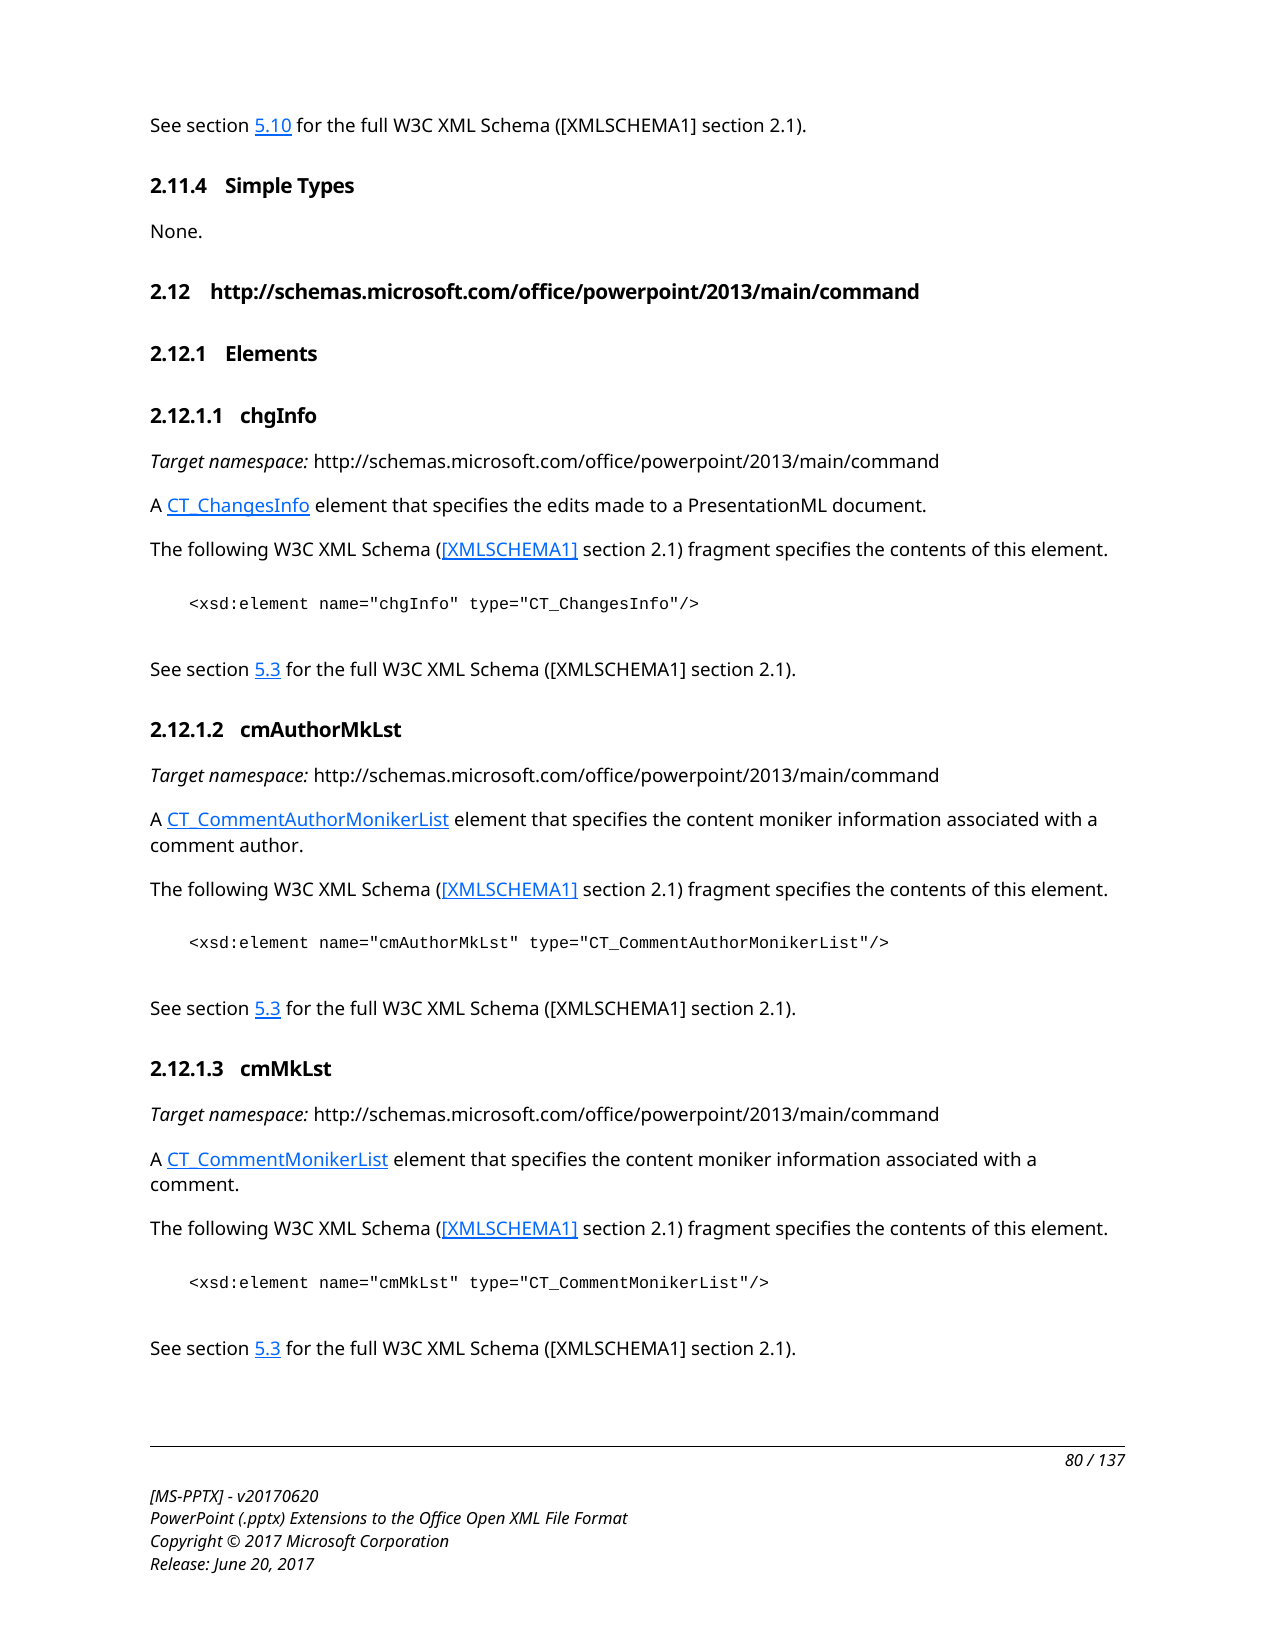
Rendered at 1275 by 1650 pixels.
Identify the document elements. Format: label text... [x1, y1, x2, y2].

text Target namespace: http://schemas.microsoft.com/office/powerpoint/2013/main/command [150, 1102, 1125, 1127]
subtitle cmMkLst [150, 1054, 1125, 1083]
text Target namespace: http://schemas.microsoft.com/office/powerpoint/2013/main/command [150, 448, 1125, 474]
text The following W3C XML Schema ([XMLSCHEMA1] section 2.1) fragment specifies the contents of this element. [150, 1216, 1125, 1241]
text See section 5.10 for the full W3C XML Schema ([XMLSCHEMA1] section 2.1). [150, 112, 1125, 138]
text The following W3C XML Schema ([XMLSCHEMA1] section 2.1) fragment specifies the contents of this element. [150, 876, 1125, 902]
text A CT_CommentMonikerList element that specifies the content moniker information associated with a comment. [150, 1146, 1125, 1197]
text <xsd:element name="chgInfo" type="CT_ChangesInfo"/> [175, 587, 1137, 625]
text None. [150, 218, 1125, 244]
text <xsd:element name="cmAuthorMkLst" type="CT_CommentAuthorMonikerList"/> [175, 927, 1137, 964]
subtitle cmAuthorMkLst [150, 715, 1125, 743]
text A CT_ChangesInfo element that specifies the edits made to a PresentationML document. [150, 492, 1125, 518]
subtitle chgInfo [150, 401, 1125, 429]
text Target namespace: http://schemas.microsoft.com/office/powerpoint/2013/main/command [150, 762, 1125, 788]
text <xsd:element name="cmMkLst" type="CT_CommentMonikerList"/> [175, 1266, 1137, 1304]
text See section 5.3 for the full W3C XML Schema ([XMLSCHEMA1] section 2.1). [150, 1335, 1125, 1361]
text The following W3C XML Schema ([XMLSCHEMA1] section 2.1) fragment specifies the contents of this element. [150, 537, 1125, 562]
text See section 5.3 for the full W3C XML Schema ([XMLSCHEMA1] section 2.1). [150, 656, 1125, 682]
subtitle Simple Types [150, 171, 1125, 200]
subtitle Elements [150, 339, 1125, 368]
text A CT_CommentAuthorMonikerList element that specifies the content moniker information associated with a comment author. [150, 806, 1125, 857]
subtitle http://schemas.microsoft.com/office/powerpoint/2013/main/command [150, 277, 1125, 306]
text See section 5.3 for the full W3C XML Schema ([XMLSCHEMA1] section 2.1). [150, 996, 1125, 1021]
